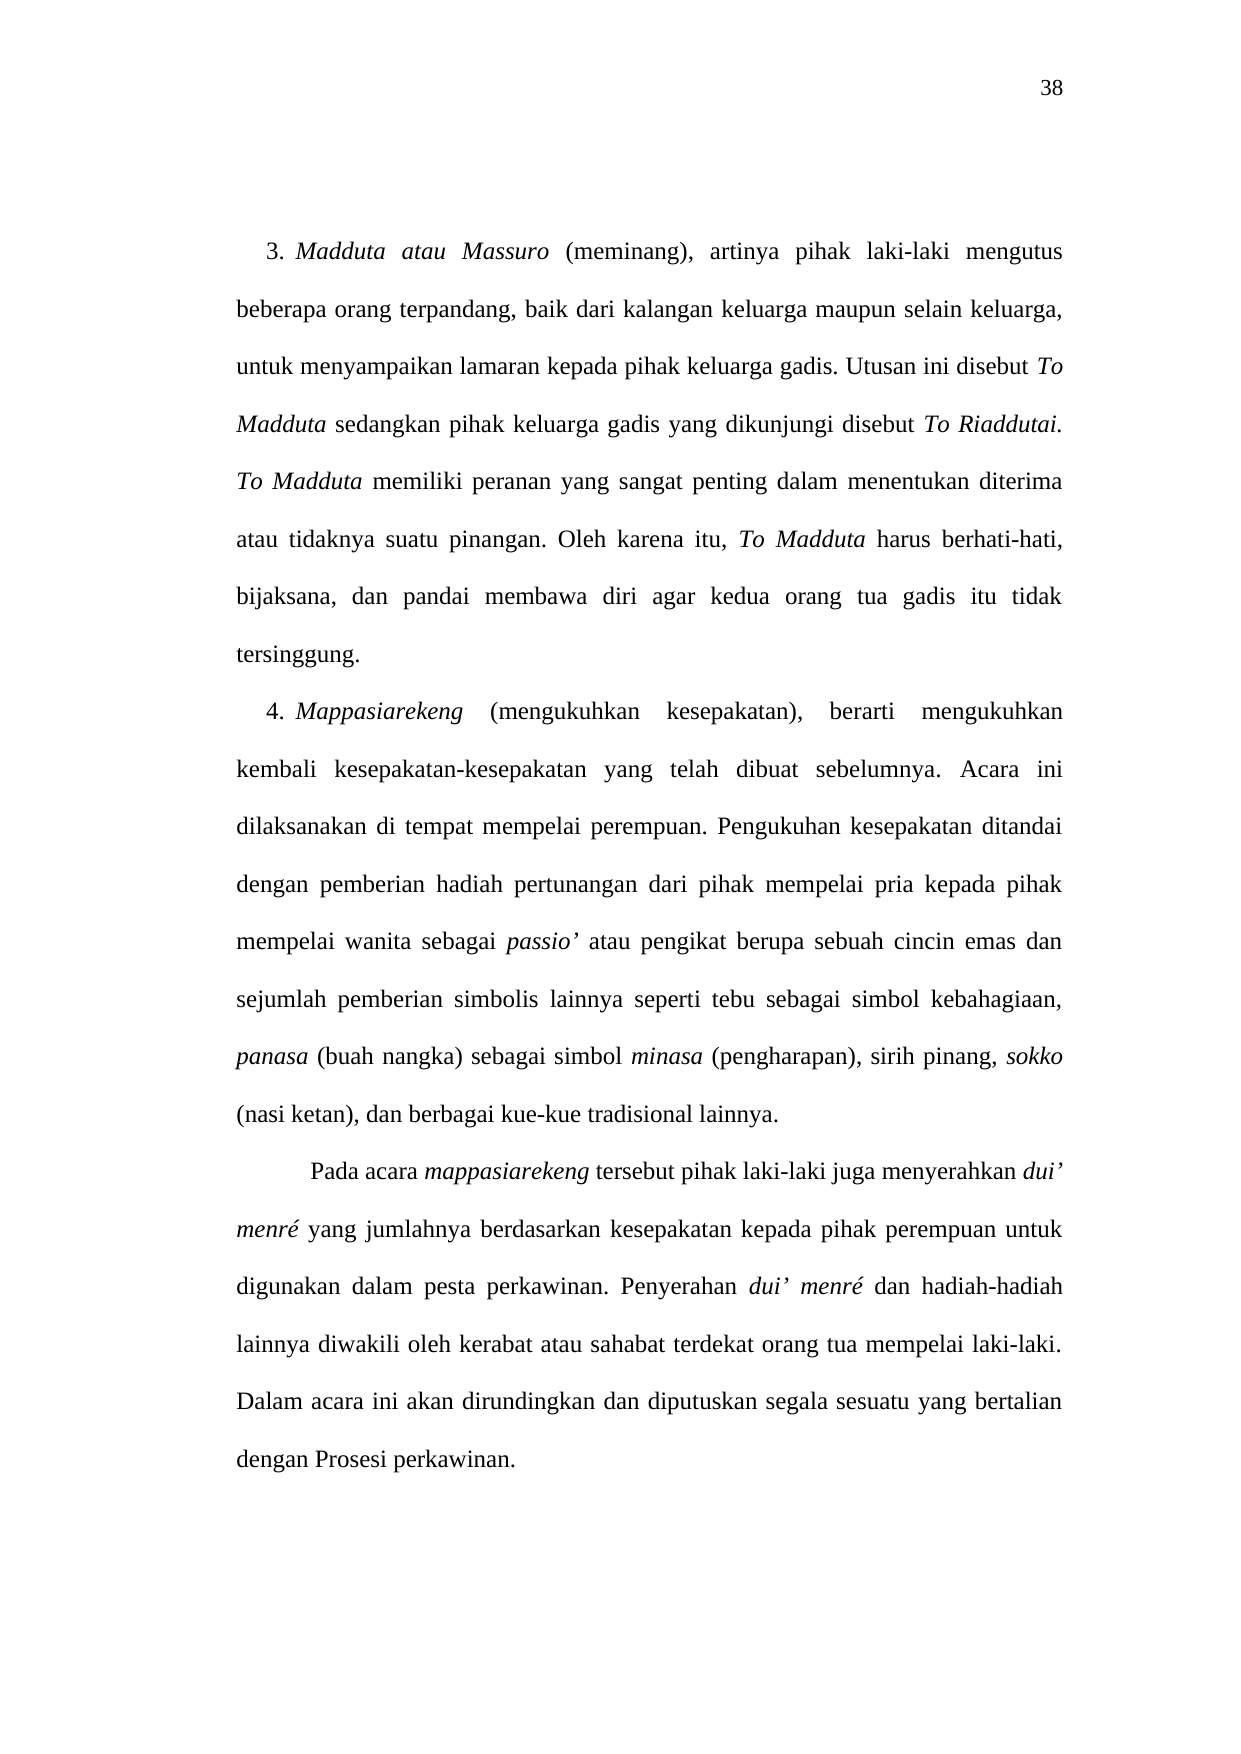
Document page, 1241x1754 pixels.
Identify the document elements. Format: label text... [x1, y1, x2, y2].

list Madduta atau Massuro (meminang), artinya pihak laki-laki mengutus beberapa orang terpandang, baik dari kalangan keluarga maupun selain keluarga, untuk menyampaikan lamaran kepada pihak keluarga gadis. Utusan ini disebut To Madduta sedangkan pihak keluarga gadis yang dikunjungi disebut To Riaddutai. To Madduta memiliki peranan yang sangat penting dalam menentukan diterima atau tidaknya suatu pinangan. Oleh karena itu, To Madduta harus berhati-hati, bijaksana, dan pandai membawa diri agar kedua orang tua gadis itu tidak tersinggung. [236, 236, 1063, 667]
list Mappasiarekeng (mengukuhkan kesepakatan), berarti mengukuhkan kembali kesepakatan-kesepakatan yang telah dibuat sebelumnya. Acara ini dilaksanakan di tempat mempelai perempuan. Pengukuhan kesepakatan ditandai dengan pemberian hadiah pertunangan dari pihak mempelai pria kepada pihak mempelai wanita sebagai passio’ atau pengikat berupa sebuah cincin emas dan sejumlah pemberian simbolis lainnya seperti tebu sebagai simbol kebahagiaan, panasa (buah nangka) sebagai simbol minasa (pengharapan), sirih pinang, sokko (nasi ketan), dan berbagai kue-kue tradisional lainnya. [236, 696, 1063, 1127]
text Pada acara mappasiarekeng tersebut pihak laki-laki juga menyerahkan dui’ menré yang jumlahnya berdasarkan kesepakatan kepada pihak perempuan untuk digunakan dalam pesta perkawinan. Penyerahan dui’ menré dan hadiah-hadiah lainnya diwakili oleh kerabat atau sahabat terdekat orang tua mempelai laki-laki. Dalam acara ini akan dirundingkan dan diputuskan segala sesuatu yang bertalian dengan Prosesi perkawinan. [236, 1156, 1063, 1472]
